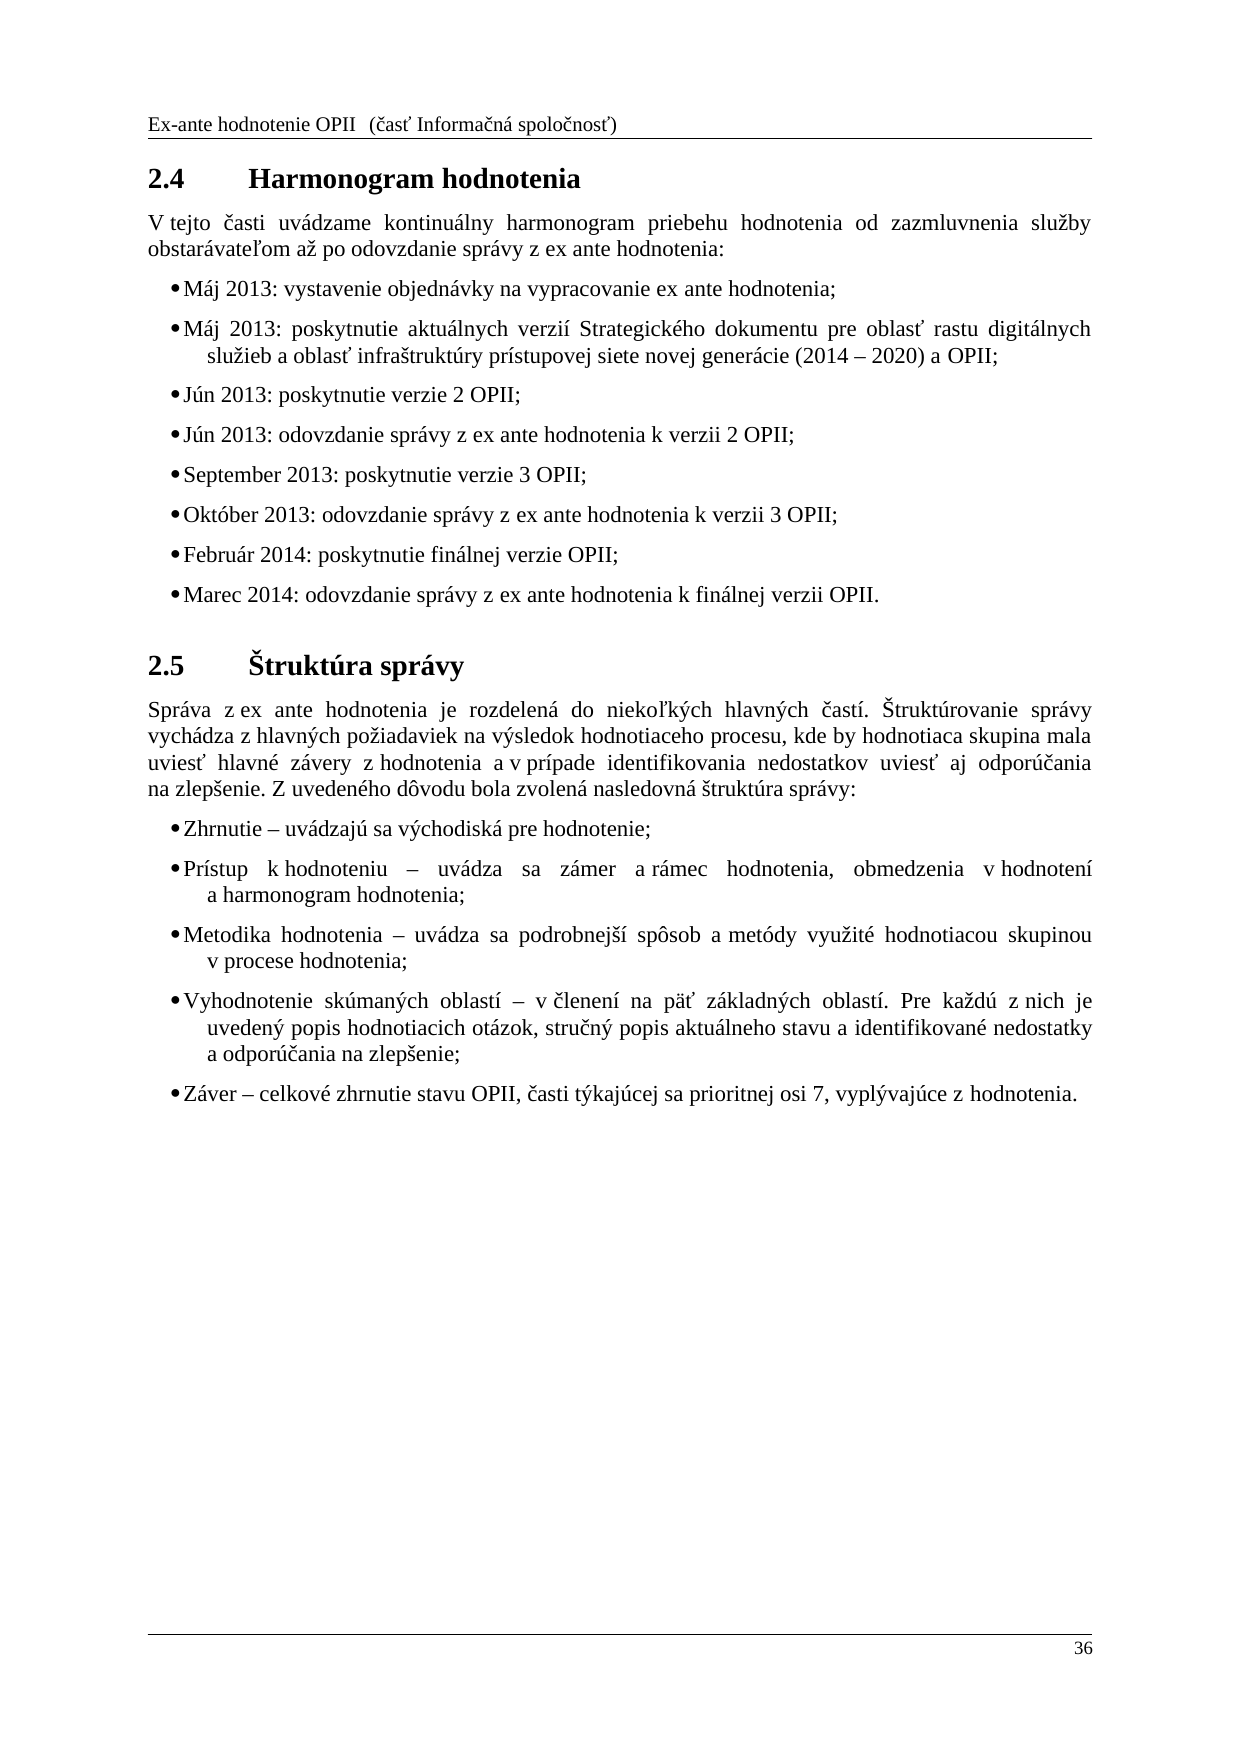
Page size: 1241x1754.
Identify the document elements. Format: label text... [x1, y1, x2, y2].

list Záver – celkové zhrnutie stavu OPII, časti týkajúcej sa prioritnej osi 7, vyplývajúce z hodnotenia. [171, 1080, 1092, 1106]
list Prístup k hodnoteniu – uvádza sa zámer a rámec hodnotenia, obmedzenia v hodnotení a harmonogram hodnotenia; [171, 855, 1092, 907]
list Február 2014: poskytnutie finálnej verzie OPII; [171, 541, 1092, 567]
list Jún 2013: odovzdanie správy z ex ante hodnotenia k verzii 2 OPII; [171, 421, 1092, 448]
subtitle Štruktúra správy [148, 649, 1092, 682]
list Máj 2013: vystavenie objednávky na vypracovanie ex ante hodnotenia; [171, 275, 1092, 302]
subtitle Harmonogram hodnotenia [148, 162, 1092, 196]
list Metodika hodnotenia – uvádza sa podrobnejší spôsob a metódy využité hodnotiacou skupinou v procese hodnotenia; [171, 921, 1092, 974]
list Október 2013: odovzdanie správy z ex ante hodnotenia k verzii 3 OPII; [171, 501, 1092, 528]
list Máj 2013: poskytnutie aktuálnych verzií Strategického dokumentu pre oblasť rastu digitálnych služieb a oblasť infraštruktúry prístupovej siete novej generácie (2014 – 2020) a OPII; [171, 315, 1092, 368]
list September 2013: poskytnutie verzie 3 OPII; [171, 461, 1092, 488]
list Vyhodnotenie skúmaných oblastí – v členení na päť základných oblastí. Pre každú z nich je uvedený popis hodnotiacich otázok, stručný popis aktuálneho stavu a identifikované nedostatky a odporúčania na zlepšenie; [171, 987, 1092, 1066]
text V tejto časti uvádzame kontinuálny harmonogram priebehu hodnotenia od zazmluvnenia služby obstarávateľom až po odovzdanie správy z ex ante hodnotenia: [148, 209, 1092, 262]
list Marec 2014: odovzdanie správy z ex ante hodnotenia k finálnej verzii OPII. [171, 581, 1092, 607]
list Zhrnutie – uvádzajú sa východiská pre hodnotenie; [171, 815, 1092, 841]
text Správa z ex ante hodnotenia je rozdelená do niekoľkých hlavných častí. Štruktúrovanie správy vychádza z hlavných požiadaviek na výsledok hodnotiaceho procesu, kde by hodnotiaca skupina mala uviesť hlavné závery z hodnotenia a v prípade identifikovania nedostatkov uviesť aj odporúčania na zlepšenie. Z uvedeného dôvodu bola zvolená nasledovná štruktúra správy: [148, 696, 1092, 801]
list Jún 2013: poskytnutie verzie 2 OPII; [171, 382, 1092, 408]
